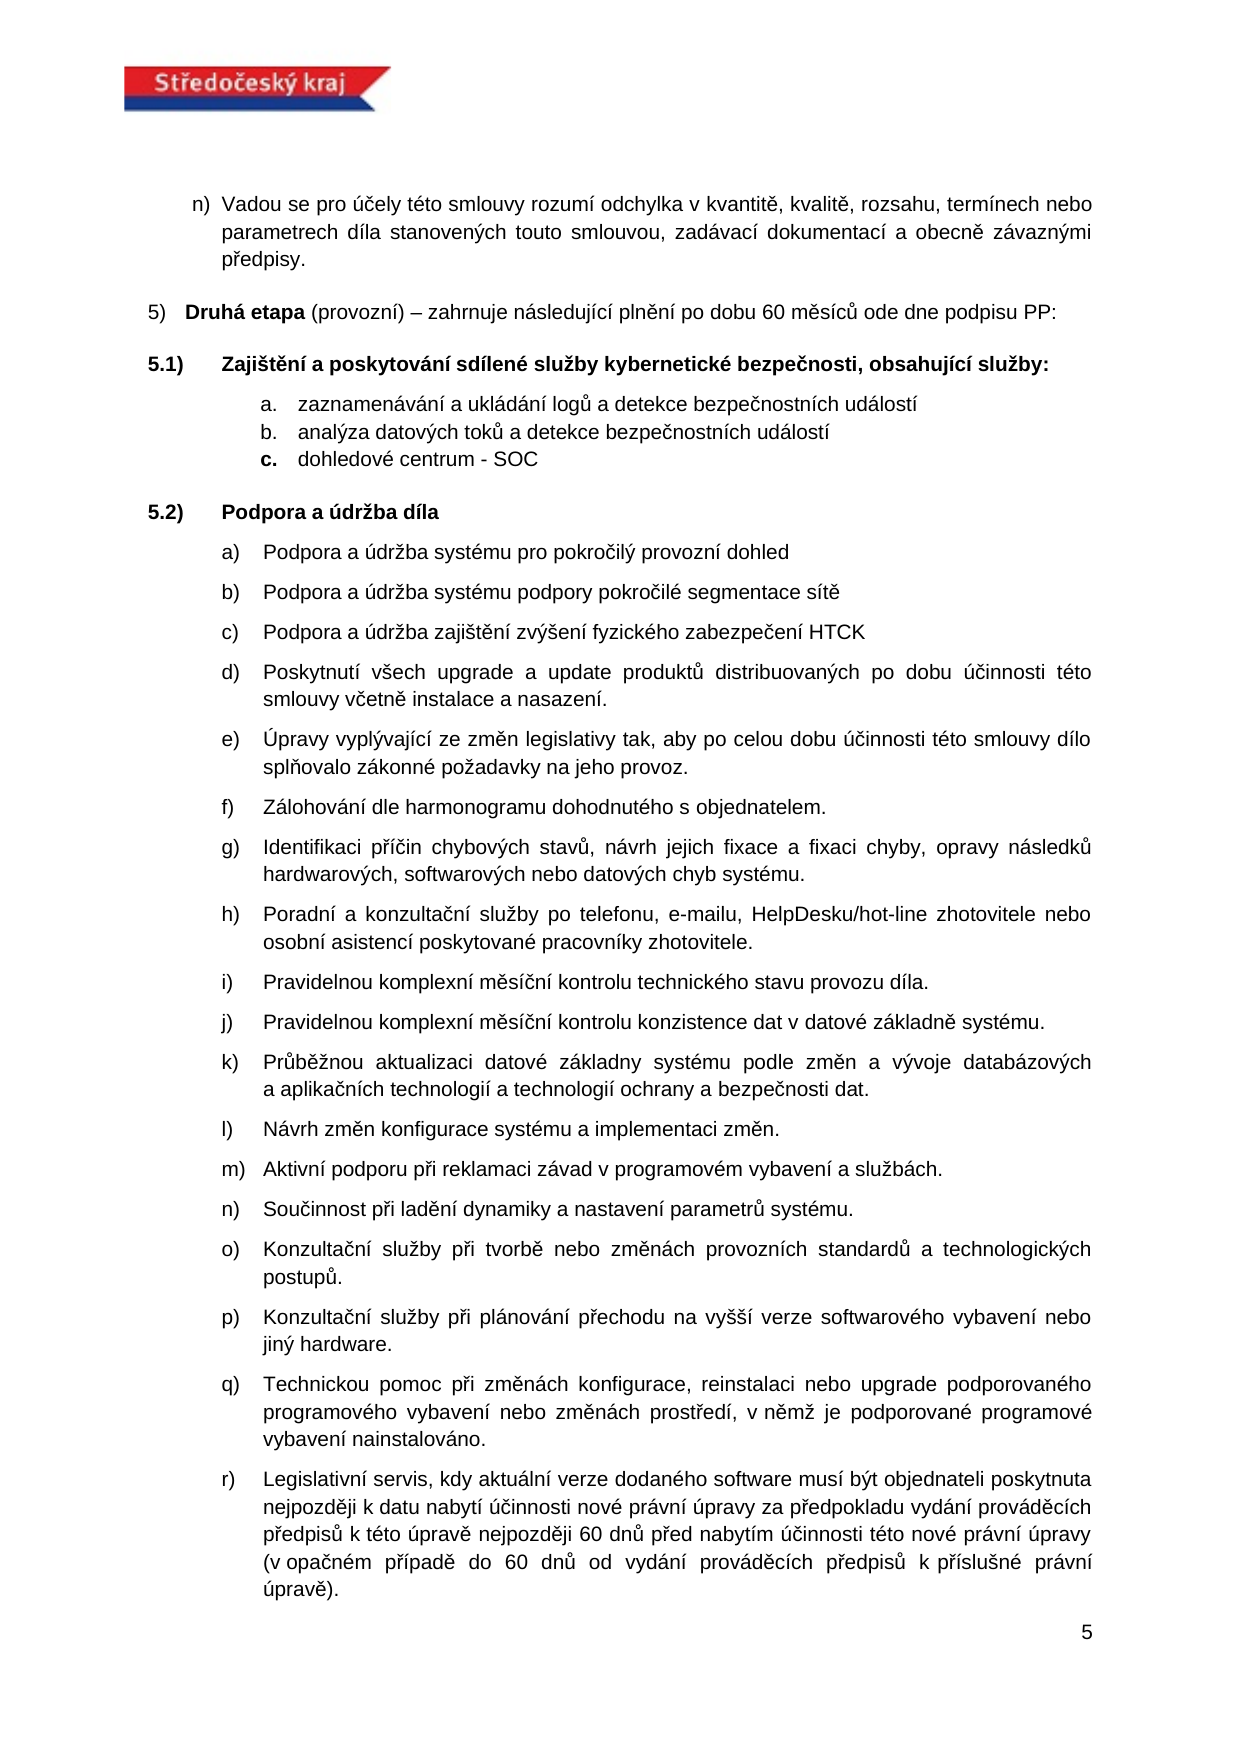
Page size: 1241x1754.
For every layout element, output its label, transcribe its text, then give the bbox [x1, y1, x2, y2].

list Identifikaci příčin chybových stavů, návrh jejich fixace a fixaci chyby, opravy následků hardwarových, softwarových nebo datových chyb systému. [221, 834, 1093, 886]
list Zálohování dle harmonogramu dohodnutého s objednatelem. [221, 794, 1093, 818]
picture [124, 20, 392, 161]
list Pravidelnou komplexní měsíční kontrolu konzistence dat v datové základně systému. [221, 1009, 1093, 1033]
list Poradní a konzultační služby po telefonu, e-mailu, HelpDesku/hot-line zhotovitele nebo osobní asistencí poskytované pracovníky zhotovitele. [221, 902, 1093, 953]
list Podpora a údržba systému podpory pokročilé segmentace sítě [221, 579, 1093, 603]
list analýza datových toků a detekce bezpečnostních událostí [260, 419, 1093, 443]
list Úpravy vyplývající ze změn legislativy tak, aby po celou dobu účinnosti této smlouvy dílo splňovalo zákonné požadavky na jeho provoz. [221, 727, 1093, 778]
list Druhá etapa (provozní) – zahrnuje následující plnění po dobu 60 měsíců ode dne podpisu PP: [148, 299, 1093, 323]
list Podpora a údržba zajištění zvýšení fyzického zabezpečení HTCK [221, 619, 1093, 643]
list Konzultační služby při plánování přechodu na vyšší verze softwarového vybavení nebo jiný hardware. [221, 1304, 1093, 1356]
list Vadou se pro účely této smlouvy rozumí odchylka v kvantitě, kvalitě, rozsahu, termínech nebo parametrech díla stanovených touto smlouvou, zadávací dokumentací a obecně závaznými předpisy. [192, 192, 1093, 271]
list Legislativní servis, kdy aktuální verze dodaného software musí být objednateli poskytnuta nejpozději k datu nabytí účinnosti nové právní úpravy za předpokladu vydání prováděcích předpisů k této úpravě nejpozději 60 dnů před nabytím účinnosti této nové právní úpravy (v opačném případě do 60 dnů od vydání prováděcích předpisů k příslušné právní úpravě). [221, 1467, 1093, 1601]
list Aktivní podporu při reklamaci závad v programovém vybavení a službách. [221, 1157, 1093, 1181]
list Návrh změn konfigurace systému a implementaci změn. [221, 1117, 1093, 1141]
list Pravidelnou komplexní měsíční kontrolu technického stavu provozu díla. [221, 969, 1093, 993]
list Poskytnutí všech upgrade a update produktů distribuovaných po dobu účinnosti této smlouvy včetně instalace a nasazení. [221, 659, 1093, 711]
list zaznamenávání a ukládání logů a detekce bezpečnostních událostí [260, 392, 1093, 416]
list Součinnost při ladění dynamiky a nastavení parametrů systému. [221, 1197, 1093, 1221]
list dohledové centrum - SOC [260, 447, 1093, 471]
list Konzultační služby při tvorbě nebo změnách provozních standardů a technologických postupů. [221, 1237, 1093, 1288]
list Technickou pomoc při změnách konfigurace, reinstalaci nebo upgrade podporovaného programového vybavení nebo změnách prostředí, v němž je podporované programové vybavení nainstalováno. [221, 1372, 1093, 1451]
text 5.1) Zajištění a poskytování sdílené služby kybernetické bezpečnosti, obsahující služby: [148, 352, 1093, 376]
list Průběžnou aktualizaci datové základny systému podle změn a vývoje databázových a aplikačních technologií a technologií ochrany a bezpečnosti dat. [221, 1049, 1093, 1101]
text 5.2) Podpora a údržba díla [148, 499, 1093, 523]
list Podpora a údržba systému pro pokročilý provozní dohled [221, 539, 1093, 563]
